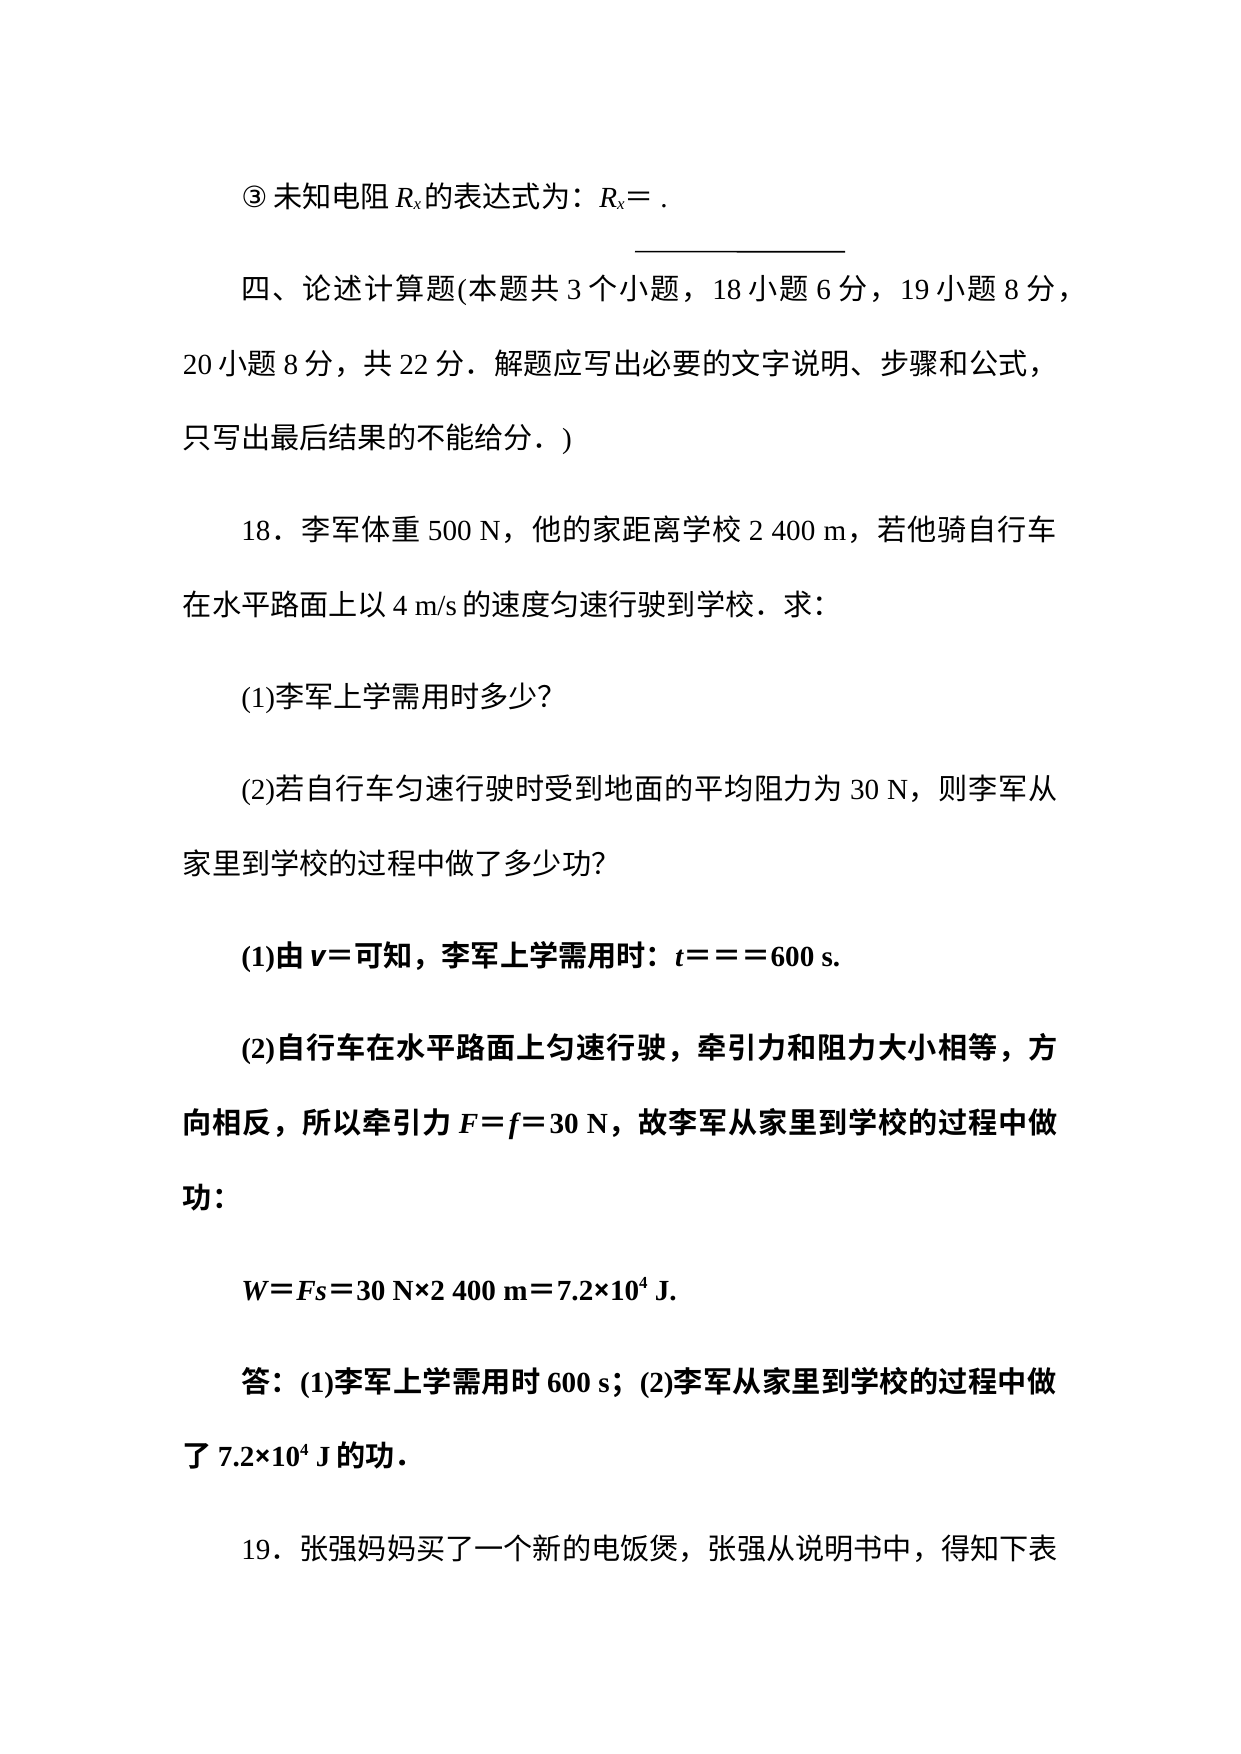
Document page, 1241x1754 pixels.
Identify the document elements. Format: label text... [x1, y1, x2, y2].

text 答：(1)李军上学需用时600 s；(2)李军从家里到学校的过程中做了7.2×104 J的功． [183, 1347, 1058, 1487]
text (1)由v＝可知，李军上学需用时：t＝＝＝600 s. [183, 921, 1058, 986]
text W＝Fs＝30 N×2 400 m＝7.2×104 J. [183, 1255, 1058, 1320]
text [183, 1514, 1058, 1579]
text 四、论述计算题(本题共3个小题，18小题6分，19小题8分，20小题8分，共22分．解题应写出必要的文字说明、步骤和公式，只写出最后结果的不能给分．) [183, 254, 1058, 468]
text (2)自行车在水平路面上匀速行驶，牵引力和阻力大小相等，方向相反，所以牵引力F＝f＝30 N，故李军从家里到学校的过程中做功： [183, 1013, 1058, 1228]
text 18．李军体重500 N，他的家距离学校2 400 m，若他骑自行车在水平路面上以4 m/s的速度匀速行驶到学校．求： [183, 496, 1058, 635]
text (2)若自行车匀速行驶时受到地面的平均阻力为30 N，则李军从家里到学校的过程中做了多少功？ [183, 754, 1058, 894]
text ③未知电阻Rx的表达式为：Rx＝ . [183, 162, 1058, 227]
text (1)李军上学需用时多少？ [183, 662, 1058, 727]
